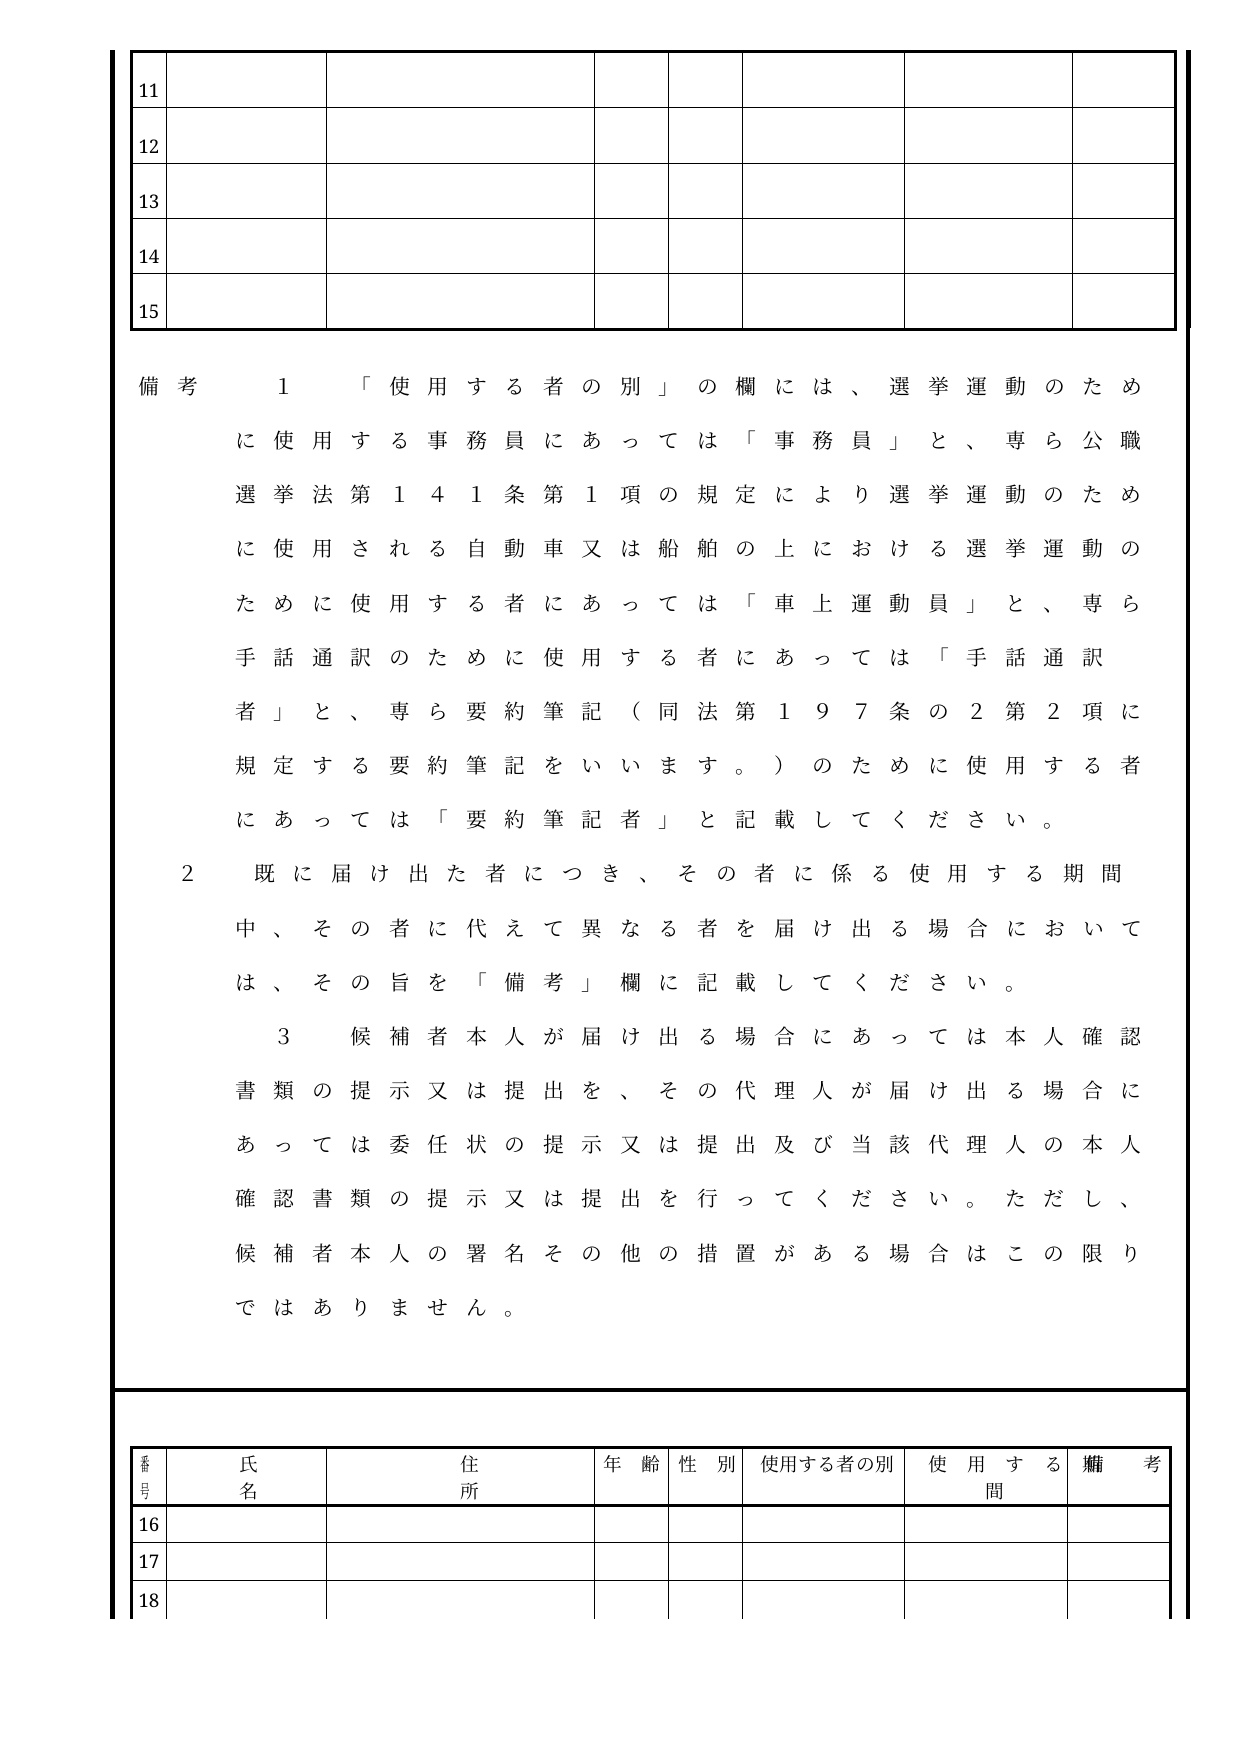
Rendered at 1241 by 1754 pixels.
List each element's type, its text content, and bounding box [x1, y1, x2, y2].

table_cell 12 [133, 108, 166, 162]
table_cell 性 別 [669, 1449, 742, 1503]
table_cell [595, 219, 668, 273]
table_cell 16 [133, 1507, 166, 1542]
table_cell [327, 108, 594, 162]
table_cell [905, 1581, 1067, 1619]
table_cell [1172, 1446, 1186, 1619]
table_cell [327, 1543, 594, 1580]
table_cell [1073, 274, 1174, 328]
table_cell 17 [133, 1543, 166, 1580]
table_cell [1073, 219, 1174, 273]
table_cell [743, 274, 904, 328]
table_cell [327, 219, 594, 273]
table_cell 15 [133, 274, 166, 328]
table_cell [669, 1581, 742, 1619]
table_cell 13 [133, 164, 166, 218]
table_cell [1068, 1507, 1169, 1542]
table_cell [167, 274, 326, 328]
table_cell 18 [133, 1581, 166, 1619]
table_cell 年 齢 [595, 1449, 668, 1503]
table_cell [595, 164, 668, 218]
table_cell [669, 108, 742, 162]
table_cell [905, 274, 1072, 328]
table_cell [327, 1507, 594, 1542]
table_cell 備 考 [1068, 1449, 1169, 1503]
table_cell 使用する者の別 [743, 1449, 904, 1503]
table_cell [743, 219, 904, 273]
table_cell [167, 53, 326, 107]
table_cell [327, 164, 594, 218]
table_cell [1068, 1543, 1169, 1580]
table_cell 11 [133, 53, 166, 107]
table_cell [115, 1392, 1186, 1446]
table_cell [1073, 108, 1174, 162]
table_cell 備考 １ 「使用する者の別」の欄には、選挙運動のために使用する事務員にあっては「事務員」と、専ら公職選挙法第１４１条第１項の規定により選挙運動のために使用される自動車又は船舶の上における選挙運動のために使用する者にあっては「車上運動員」と、専ら手話通訳のために使用する者にあっては「手話通訳者」と、専ら要約筆記（同法第１９７条の２第２項に規定する要約筆記をいいます。）のために使用する者にあっては「要約筆記者」と記載してください。 ２ 既に届け出た者につき、その者に係る使用する期間中、その者に代えて異なる者を届け出る場合においては、その旨を「備考」欄に記載してください。 ３ 候補者本人が届け出る場合にあっては本人確認書類の提示又は提出を、その代理人が届け出る場合にあっては委任状の提示又は提出及び当該代理人の本人確認書類の提示又は提出を行ってください。ただし、候補者本人の署名その他の措置がある場合はこの限りではありません。 [115, 328, 1186, 1387]
table_cell [327, 53, 594, 107]
table_cell [595, 1507, 668, 1542]
table_cell [595, 1543, 668, 1580]
table_cell [743, 164, 904, 218]
table_cell [743, 108, 904, 162]
table_cell [905, 108, 1072, 162]
table_cell [743, 1543, 904, 1580]
table_cell 番号 [133, 1449, 166, 1503]
table_cell 住 所 [327, 1449, 594, 1503]
table_cell [743, 53, 904, 107]
table_cell [167, 1581, 326, 1619]
table_cell 氏 名 [167, 1449, 326, 1503]
table_cell [167, 164, 326, 218]
table_cell [743, 1581, 904, 1619]
table_cell [595, 1581, 668, 1619]
table_cell 14 [133, 219, 166, 273]
table_cell [669, 164, 742, 218]
table_cell [669, 1543, 742, 1580]
table_cell [167, 1543, 326, 1580]
table_cell 使用する期間 [905, 1449, 1067, 1503]
table_cell [167, 1507, 326, 1542]
table_cell [327, 1581, 594, 1619]
table_cell [595, 274, 668, 328]
table_cell [905, 219, 1072, 273]
table_cell [905, 1507, 1067, 1542]
table_cell [669, 274, 742, 328]
table_cell [167, 108, 326, 162]
table_cell [595, 53, 668, 107]
table_cell [1068, 1581, 1169, 1619]
table_cell [1073, 164, 1174, 218]
table_cell [669, 1507, 742, 1542]
table_cell [327, 274, 594, 328]
table_cell [669, 53, 742, 107]
table_cell [743, 1507, 904, 1542]
table_cell [1073, 53, 1174, 107]
table_cell [669, 219, 742, 273]
table_cell [115, 1446, 130, 1619]
table_cell [905, 1543, 1067, 1580]
table_cell [595, 108, 668, 162]
table_cell [905, 53, 1072, 107]
table_cell [905, 164, 1072, 218]
table_cell [167, 219, 326, 273]
